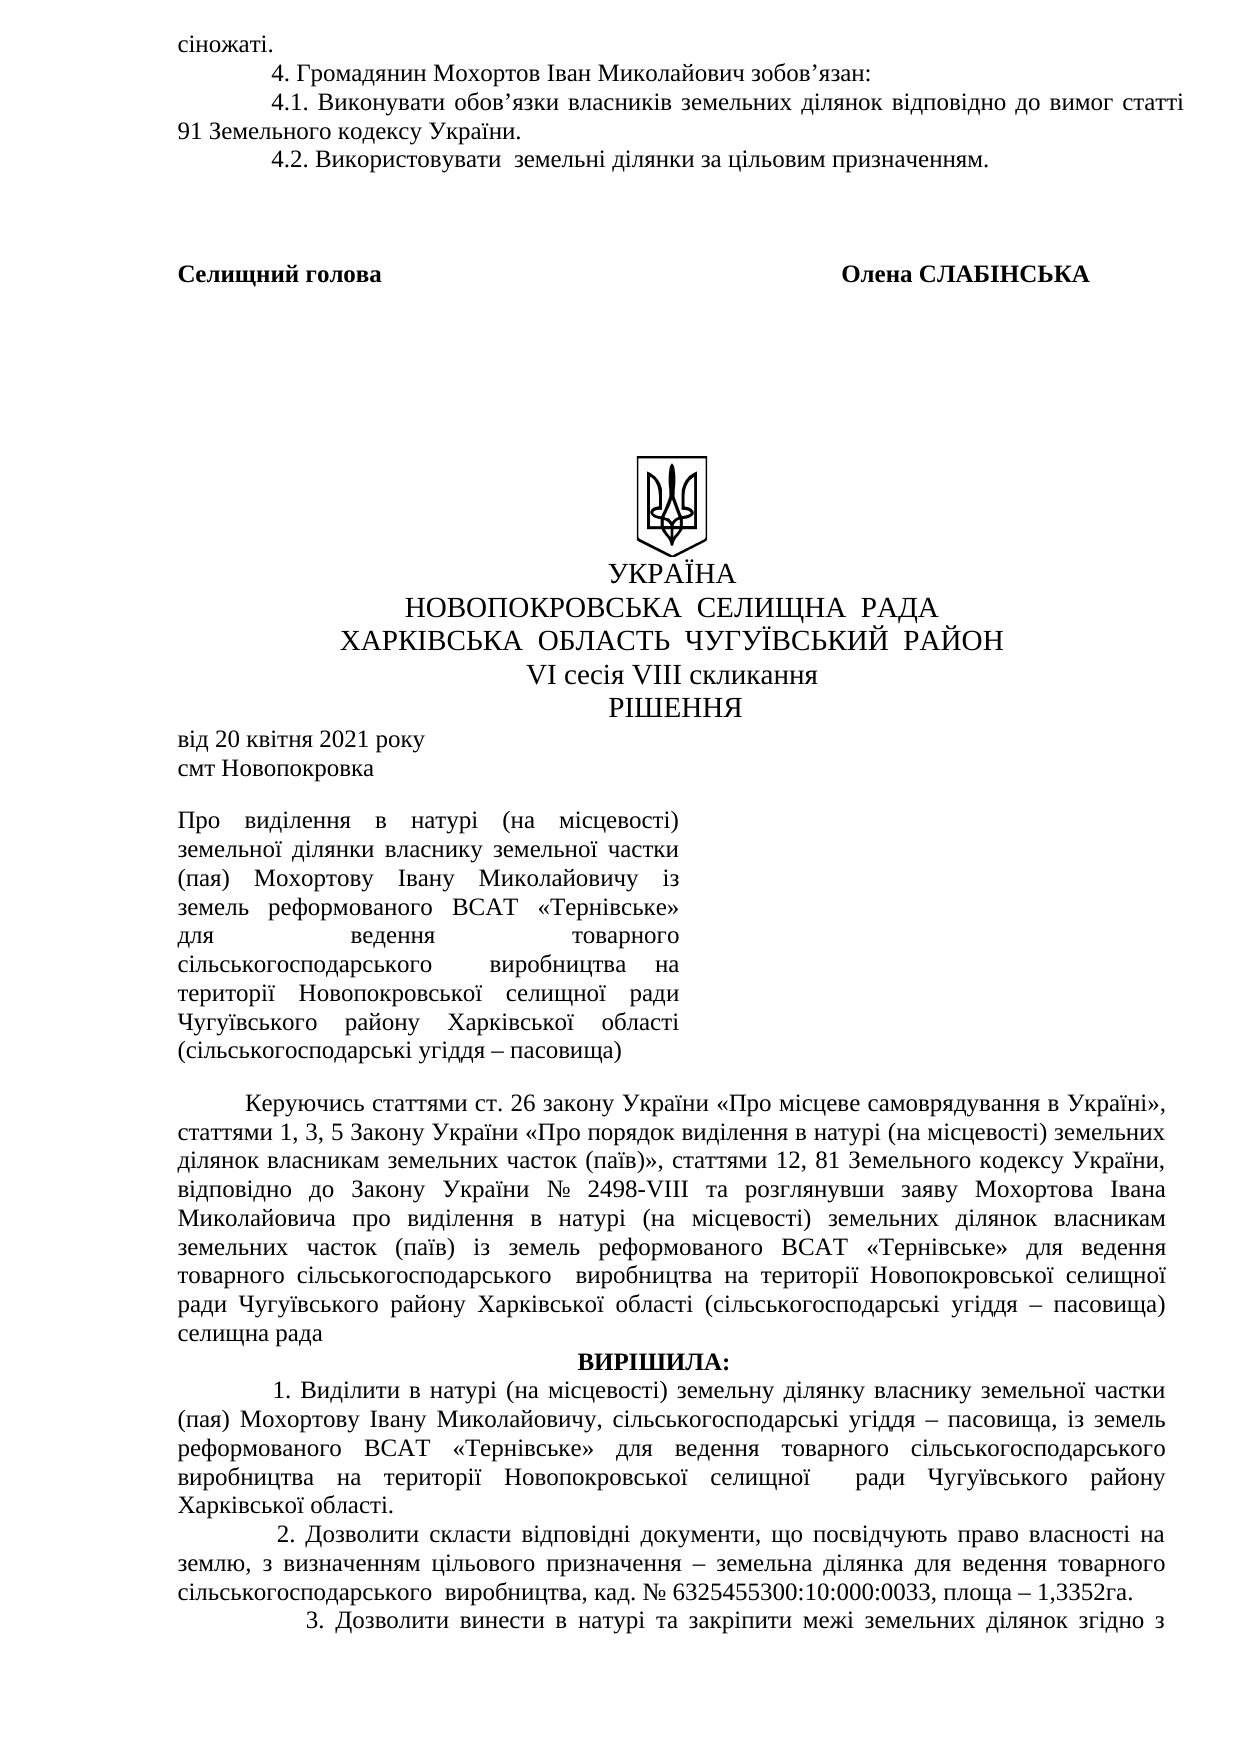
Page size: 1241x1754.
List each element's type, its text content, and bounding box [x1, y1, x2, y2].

text ВИРІШИЛА: [177, 1347, 1167, 1376]
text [177, 1606, 1167, 1634]
subtitle від 20 квітня 2021 року [177, 724, 1167, 753]
text 4.2. Використовувати земельні ділянки за цільовим призначенням. [177, 144, 1167, 173]
picture [636, 456, 708, 557]
text 4.1. Виконувати обов’язки власників земельних ділянок відповідно до вимог статті 91 Земельного кодексу України. [177, 87, 1186, 144]
text 1. Виділити в натурі (на місцевості) земельну ділянку власнику земельної частки (пая) Мохортову Івану Миколайовичу, сільськогосподарські угіддя – пасовища, із земель реформованого ВСАТ «Тернівське» для ведення товарного сільськогосподарського виробництва на території Новопокровської селищної ради Чугуївського району Харківської області. [177, 1376, 1167, 1519]
text РІШЕННЯ [177, 690, 1167, 724]
text смт Новопокровка [177, 753, 1167, 781]
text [177, 29, 1167, 58]
text 2. Дозволити скласти відповідні документи, що посвідчують право власності на землю, з визначенням цільового призначення – земельна ділянка для ведення товарного сільськогосподарського виробництва, кад. № 6325455300:10:000:0033, площа – 1,3352га. [177, 1519, 1167, 1606]
text Селищний голова Олена СЛАБІНСЬКА [177, 259, 1167, 288]
text Про виділення в натурі (на місцевості) земельної ділянки власнику земельної частки (пая) Мохортову Івану Миколайовичу із земель реформованого ВСАТ «Тернівське» для ведення товарного сільськогосподарського виробництва на території Новопокровської селищної ради Чугуївського району Харківської області (сільськогосподарські угіддя – пасовища) [177, 805, 679, 1064]
text НОВОПОКРОВСЬКА СЕЛИЩНА РАДА [177, 590, 1167, 623]
text 4. Громадянин Мохортов Іван Миколайович зобов’язан: [177, 58, 1186, 87]
text ХАРКІВСЬКА ОБЛАСТЬ ЧУГУЇВСЬКИЙ РАЙОН [177, 623, 1167, 657]
text Керуючись статтями ст. 26 закону України «Про місцеве самоврядування в Україні», статтями 1, 3, 5 Закону України «Про порядок виділення в натурі (на місцевості) земельних ділянок власникам земельних часток (паїв)», статтями 12, 81 Земельного кодексу України, відповідно до Закону України № 2498-VIII та розглянувши заяву Мохортова Івана Миколайовича про виділення в натурі (на місцевості) земельних ділянок власникам земельних часток (паїв) із земель реформованого ВСАТ «Тернівське» для ведення товарного сільськогосподарського виробництва на території Новопокровської селищної ради Чугуївського району Харківської області (сільськогосподарські угіддя – пасовища) селищна рада [177, 1088, 1167, 1347]
text VI сесія VІІІ скликання [177, 657, 1167, 690]
text УКРАЇНА [177, 556, 1167, 590]
